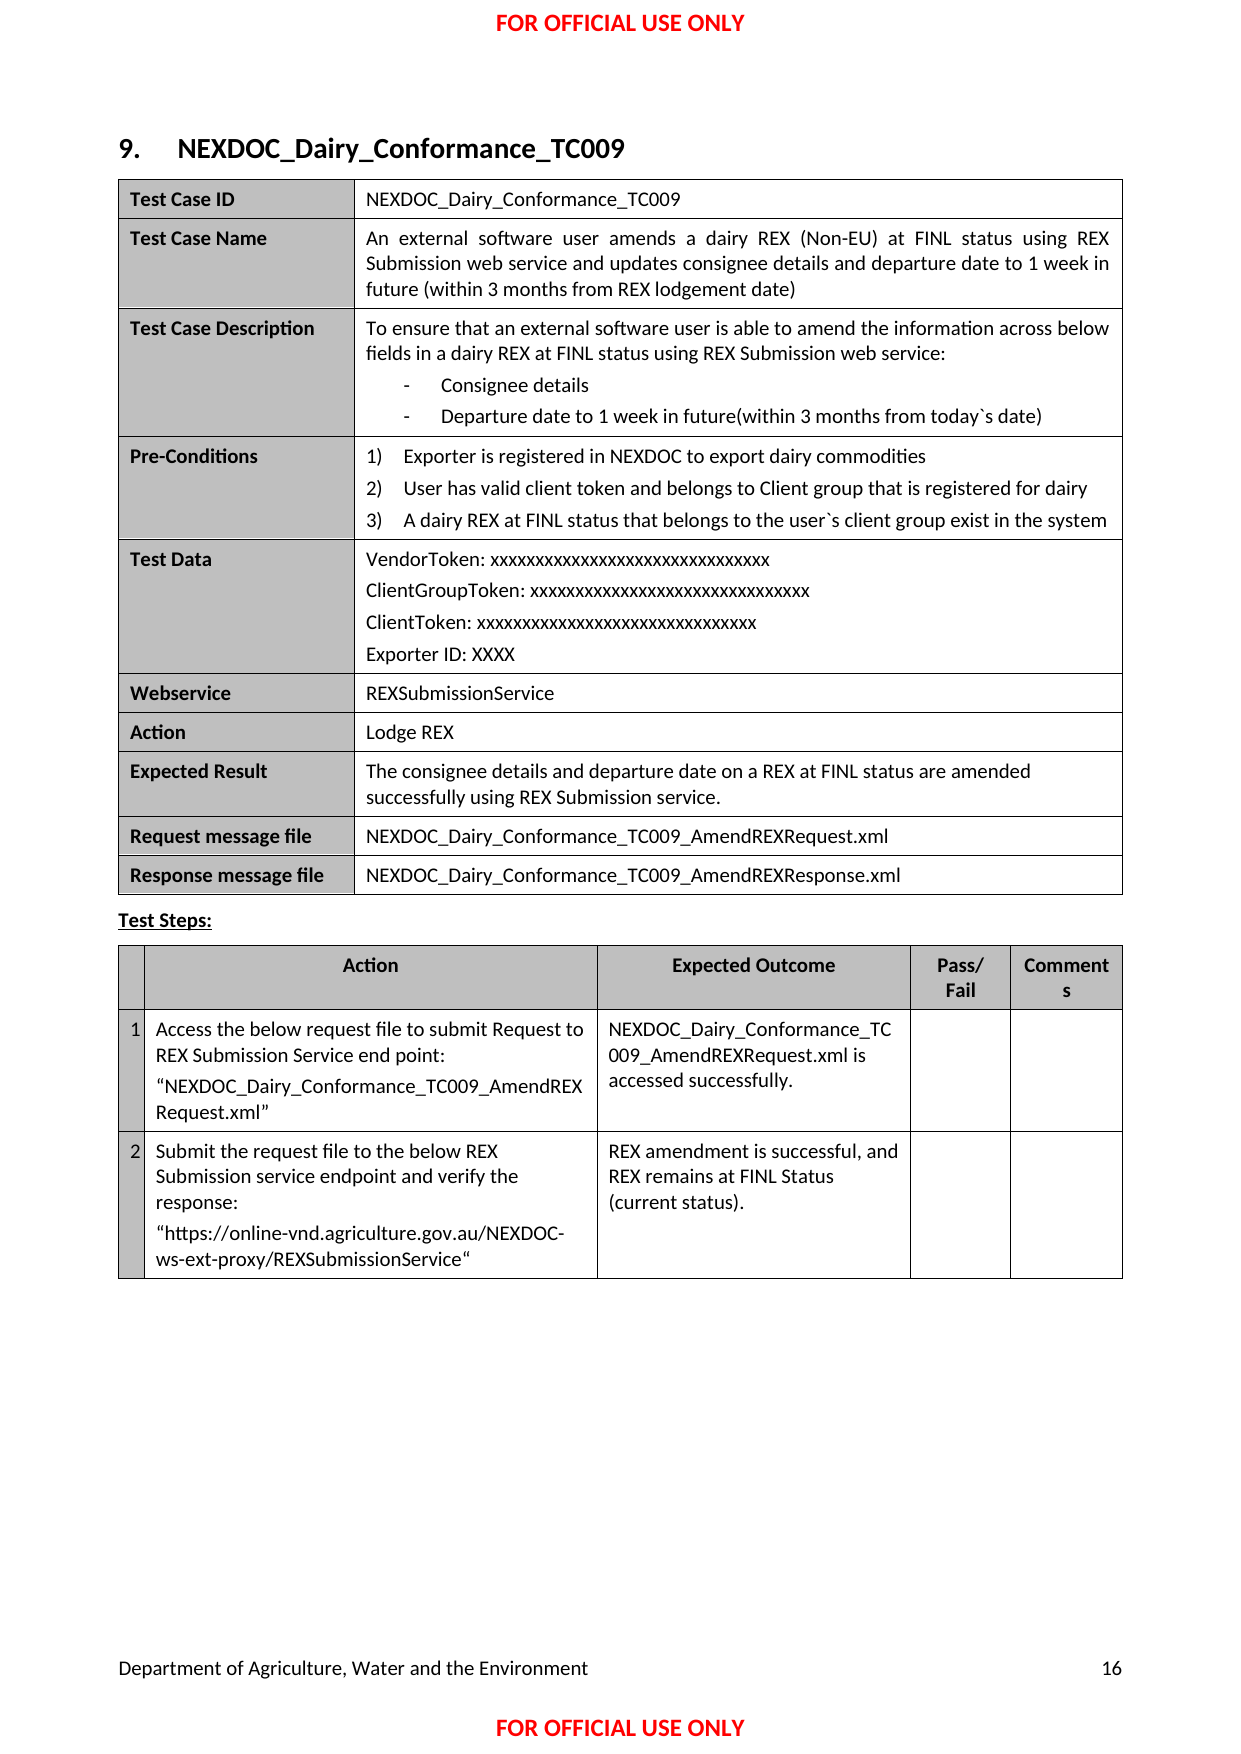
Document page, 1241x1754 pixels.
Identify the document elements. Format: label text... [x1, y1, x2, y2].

table_header Expected Outcome [598, 946, 910, 1009]
table_cell Submit the request file to the below REX Submission service endpoint and verify the response: “https://online-vnd.agriculture.gov.au/NEXDOC-ws-ext-proxy/REXSubmissionService“ [145, 1132, 597, 1278]
table_header Pass/ Fail [911, 946, 1010, 1009]
table_cell 2 [119, 1132, 144, 1278]
table_cell Test Case Description [119, 309, 354, 436]
table_header Action [145, 946, 597, 1009]
table_cell Test Data [119, 540, 354, 673]
table_cell NEXDOC_Dairy_Conformance_TC009_AmendREXRequest.xml [355, 817, 1122, 854]
table_cell Response message file [119, 856, 354, 893]
table_cell Lodge REX [355, 713, 1122, 751]
table_cell Test Case Name [119, 219, 354, 307]
table_cell REXSubmissionService [355, 674, 1122, 712]
table_header Comments [1011, 946, 1122, 1009]
table_cell [1011, 1010, 1122, 1131]
table_cell VendorToken: xxxxxxxxxxxxxxxxxxxxxxxxxxxxxxx ClientGroupToken: xxxxxxxxxxxxxxxxxxxxxxxxxxxxxxx ClientToken: xxxxxxxxxxxxxxxxxxxxxxxxxxxxxxx Exporter ID: XXXX [355, 540, 1122, 673]
table_cell REX amendment is successful, and REX remains at FINL Status (current status). [598, 1132, 910, 1278]
table_cell To ensure that an external software user is able to amend the information across below fields in a dairy REX at FINL status using REX Submission web service: Consignee details Departure date to 1 week in future(within 3 months from today`s date) [355, 309, 1122, 436]
table_cell Webservice [119, 674, 354, 712]
table_header Test Case ID [119, 180, 354, 218]
table_cell Exporter is registered in NEXDOC to export dairy commodities User has valid client token and belongs to Client group that is registered for dairy A dairy REX at FINL status that belongs to the user`s client group exist in the system [355, 437, 1122, 538]
text Test Steps: [118, 907, 1122, 932]
table_cell Pre-Conditions [119, 437, 354, 538]
table_cell NEXDOC_Dairy_Conformance_TC009_AmendREXRequest.xml is accessed successfully. [598, 1010, 910, 1131]
table_cell Action [119, 713, 354, 751]
table_cell [911, 1010, 1010, 1131]
table_cell 1 [119, 1010, 144, 1131]
table_cell Expected Result [119, 752, 354, 816]
table_cell Access the below request file to submit Request to REX Submission Service end point: “NEXDOC_Dairy_Conformance_TC009_AmendREXRequest.xml” [145, 1010, 597, 1131]
table_cell NEXDOC_Dairy_Conformance_TC009_AmendREXResponse.xml [355, 856, 1122, 893]
table_header NEXDOC_Dairy_Conformance_TC009 [355, 180, 1122, 218]
table_cell [1011, 1132, 1122, 1278]
table_cell Request message file [119, 817, 354, 854]
table_cell [911, 1132, 1010, 1278]
table_cell An external software user amends a dairy REX (Non-EU) at FINL status using REX Submission web service and updates consignee details and departure date to 1 week in future (within 3 months from REX lodgement date) [355, 219, 1122, 307]
table_header [119, 946, 144, 1009]
subtitle NEXDOC_Dairy_Conformance_TC009 [118, 131, 1122, 166]
table_cell The consignee details and departure date on a REX at FINL status are amended successfully using REX Submission service. [355, 752, 1122, 816]
